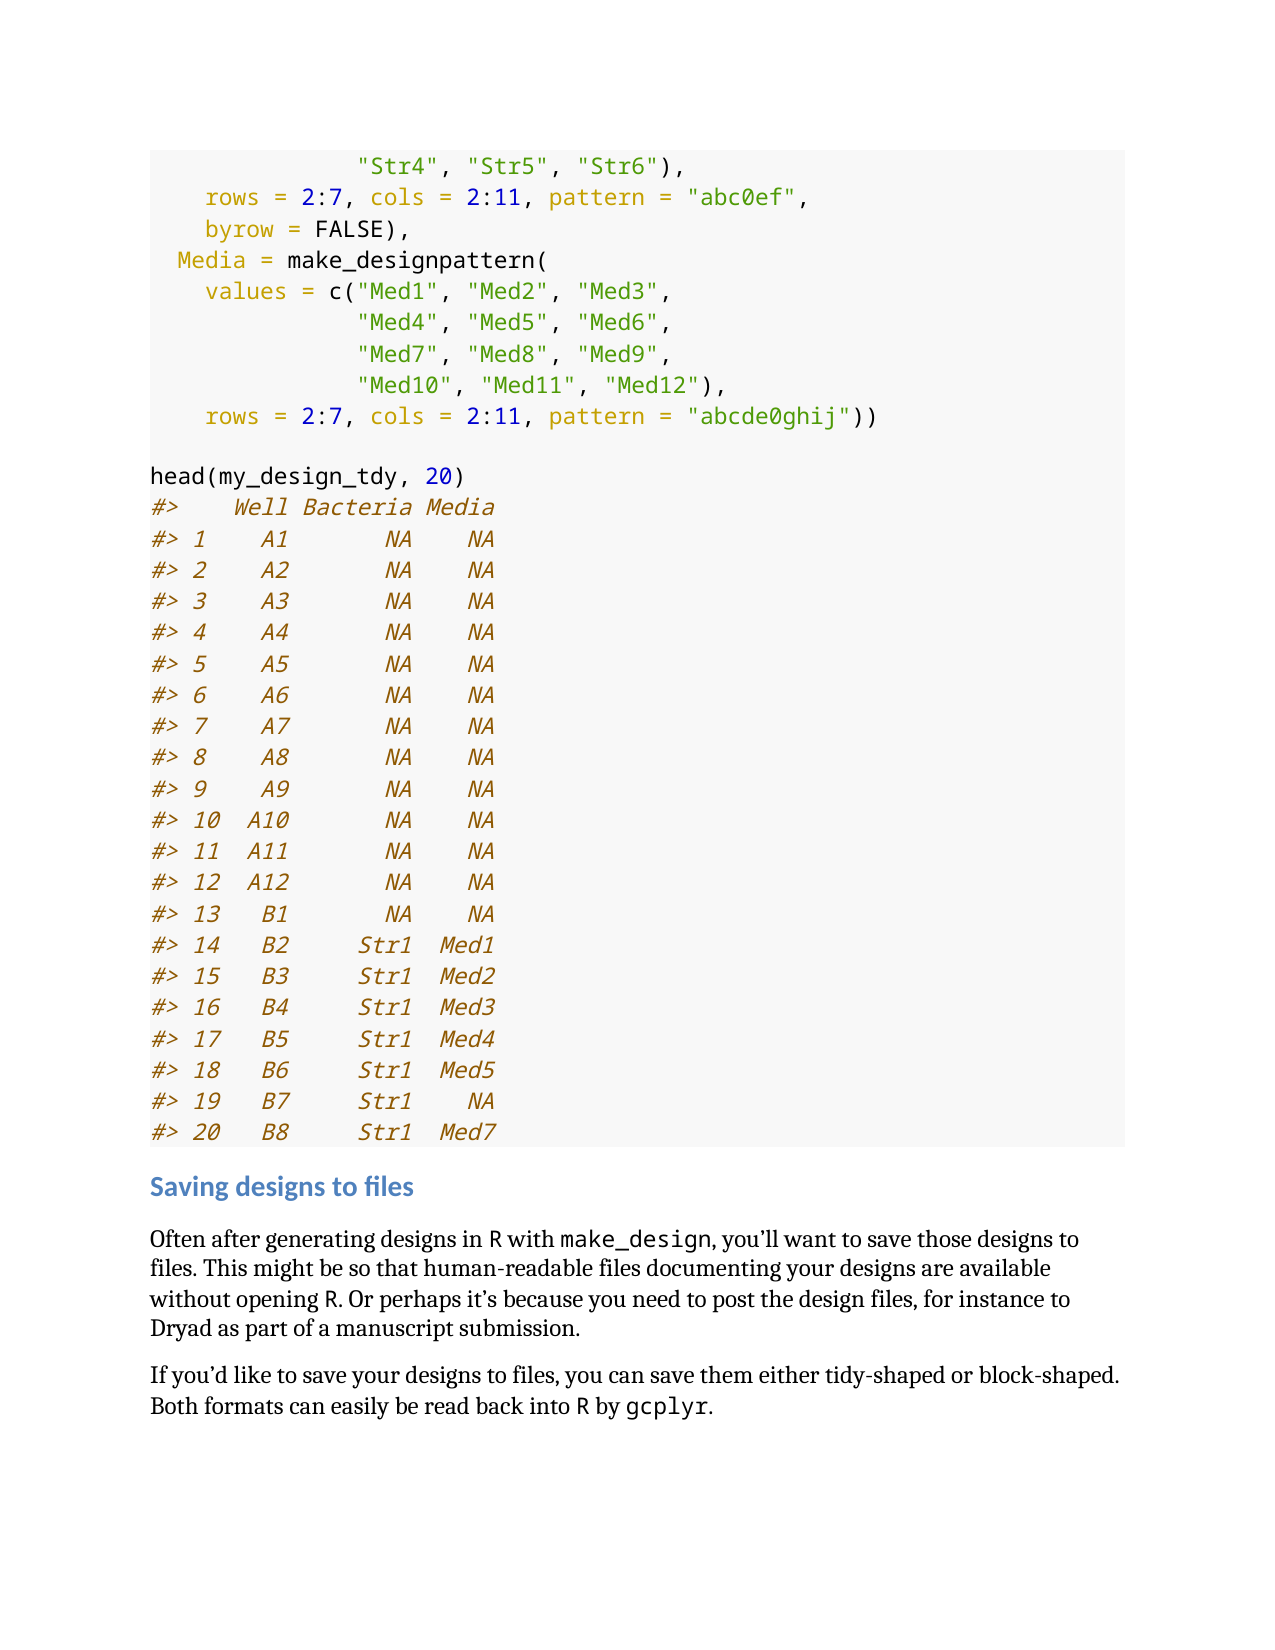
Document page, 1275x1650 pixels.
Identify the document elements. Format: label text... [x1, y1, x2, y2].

text Often after generating designs in R with make_design, you’ll want to save those designs to files. This might be so that human-readable files documenting your designs are available without opening R. Or perhaps it’s because you need to post the design files, for instance to Dryad as part of a manuscript submission. [150, 1223, 1125, 1343]
text If you’d like to save your designs to files, you can save them either tidy-shaped or block-shaped. Both formats can easily be read back into R by gcplyr. [150, 1361, 1125, 1421]
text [150, 150, 1125, 1147]
subtitle Saving designs to files [150, 1168, 1125, 1204]
